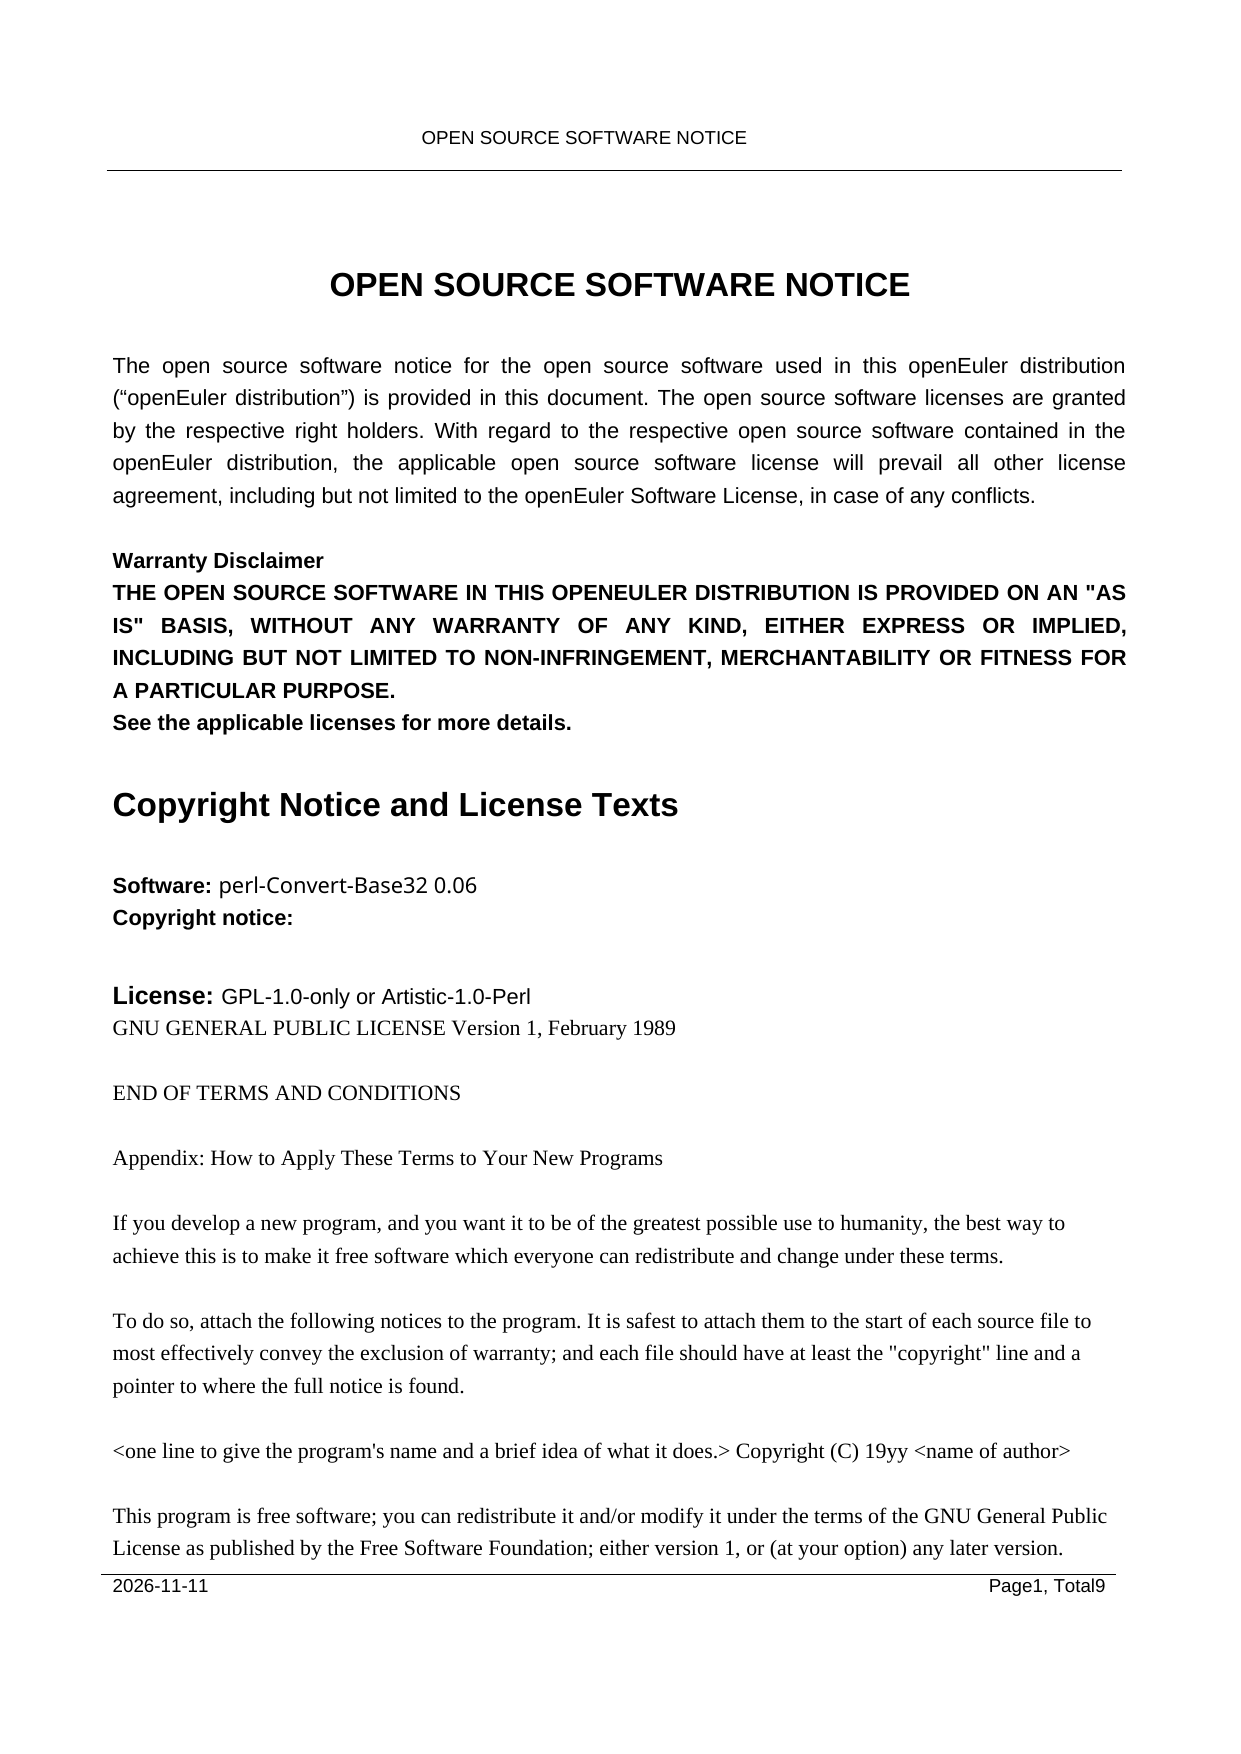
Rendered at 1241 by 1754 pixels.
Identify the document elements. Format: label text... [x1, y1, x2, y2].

text OPEN SOURCE SOFTWARE NOTICE [112, 251, 1128, 316]
title Software: perl-Convert-Base32 0.06 [112, 869, 1128, 901]
text Copyright Notice and License Texts [112, 771, 1128, 836]
text The open source software notice for the open source software used in this openEuler distribution (“openEuler distribution”) is provided in this document. The open source software licenses are granted by the respective right holders. With regard to the respective open source software contained in the openEuler distribution, the applicable open source software license will prevail all other license agreement, including but not limited to the openEuler Software License, in case of any conflicts. [112, 349, 1128, 511]
text THE OPEN SOURCE SOFTWARE IN THIS OPENEULER DISTRIBUTION IS PROVIDED ON AN "AS IS" BASIS, WITHOUT ANY WARRANTY OF ANY KIND, EITHER EXPRESS OR IMPLIED, INCLUDING BUT NOT LIMITED TO NON-INFRINGEMENT, MERCHANTABILITY OR FITNESS FOR A PARTICULAR PURPOSE. See the applicable licenses for more details. [112, 576, 1128, 739]
text Warranty Disclaimer [112, 544, 1128, 576]
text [112, 1012, 1128, 1564]
text License: GPL-1.0-only or Artistic-1.0-Perl [112, 979, 1128, 1012]
text Copyright notice: [112, 901, 1128, 934]
